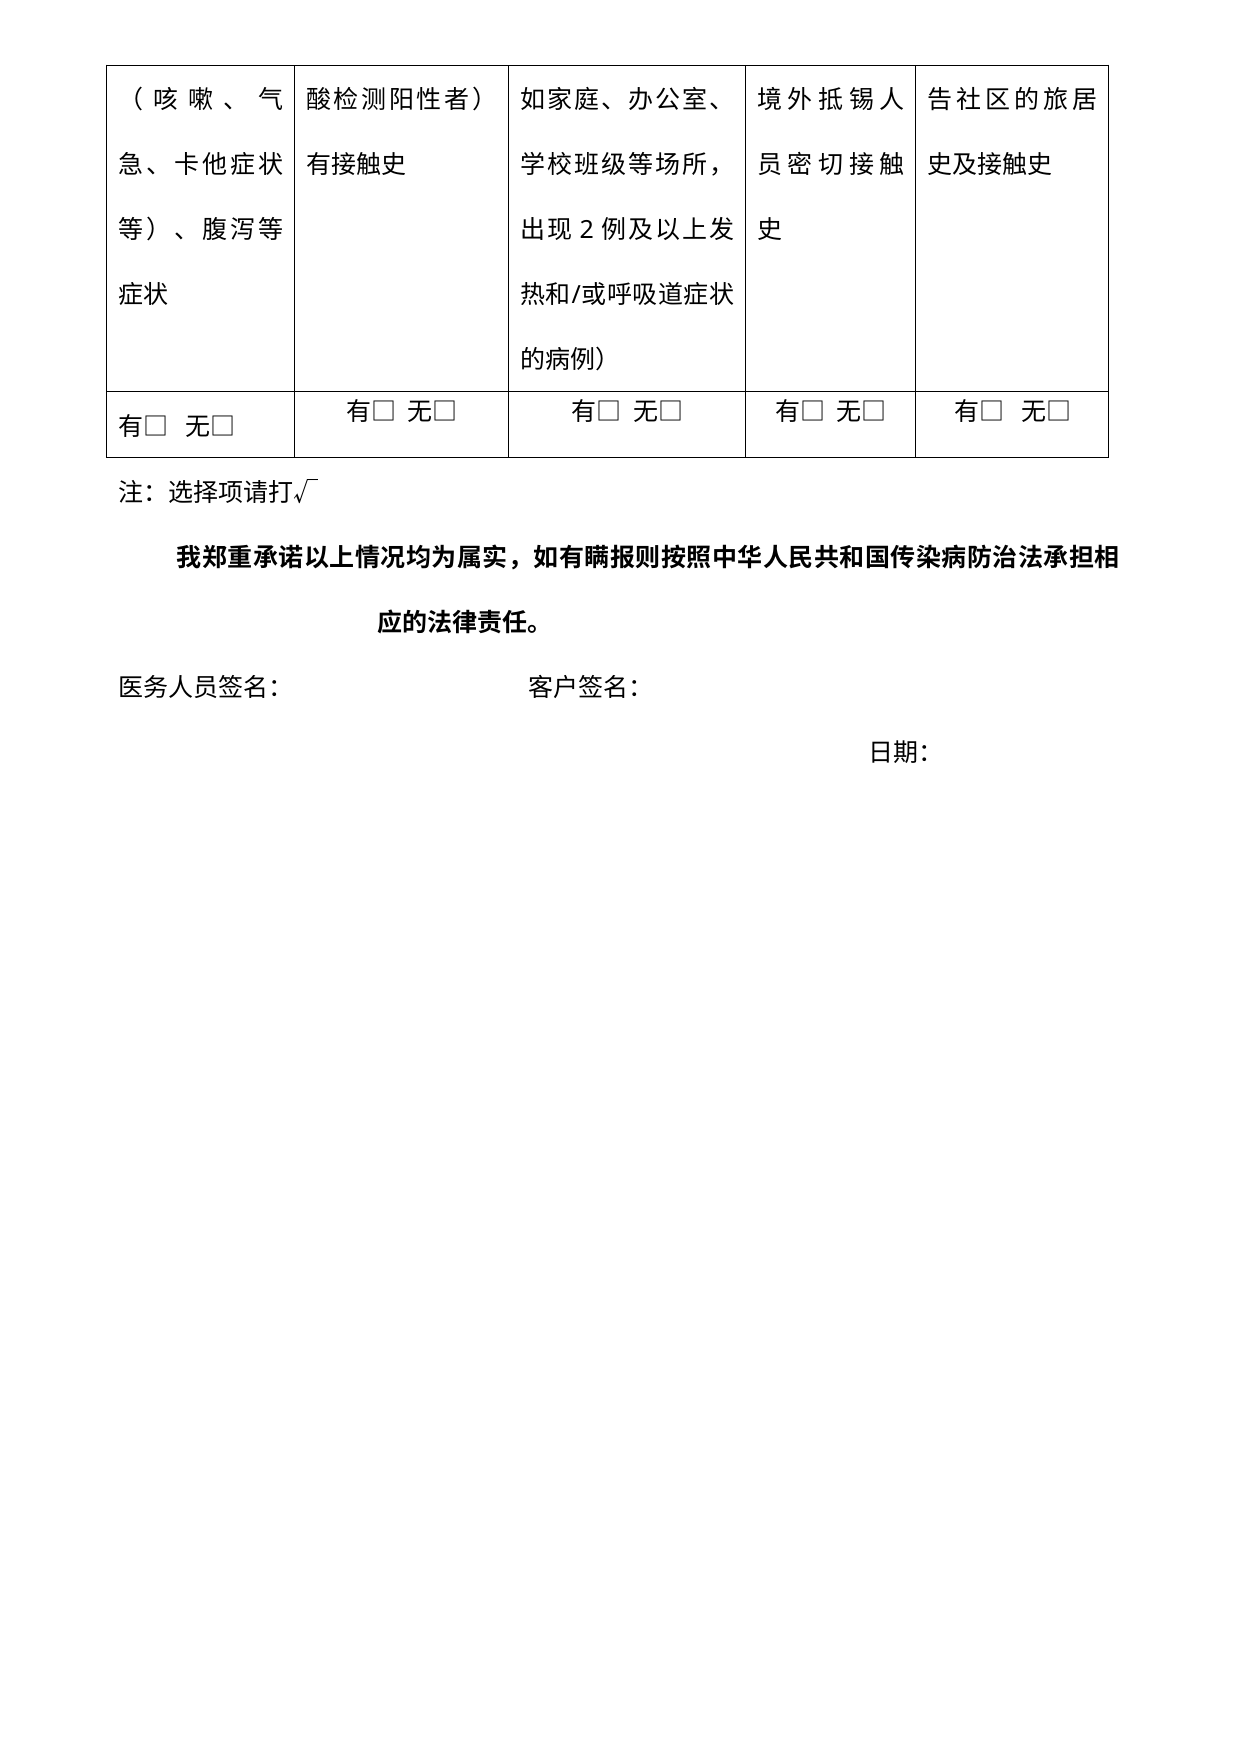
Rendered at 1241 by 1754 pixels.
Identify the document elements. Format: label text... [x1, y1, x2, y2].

table_cell 有□ 无□ [107, 392, 294, 457]
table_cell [295, 66, 508, 391]
table_cell 有□ 无□ [509, 392, 745, 457]
text 注：选择项请打√ [118, 458, 1122, 523]
table_cell 有□ 无□ [746, 392, 915, 457]
text 我郑重承诺以上情况均为属实，如有瞒报则按照中华人民共和国传染病防治法承担相应的法律责任。 [176, 523, 1122, 653]
text 日期： [118, 718, 1005, 783]
text 医务人员签名： 客户签名： [118, 653, 1122, 718]
table_cell 有□ 无□ [916, 392, 1108, 457]
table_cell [509, 66, 745, 391]
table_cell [916, 66, 1108, 391]
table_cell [107, 66, 294, 391]
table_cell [746, 66, 915, 391]
table_cell 有□ 无□ [295, 392, 508, 457]
